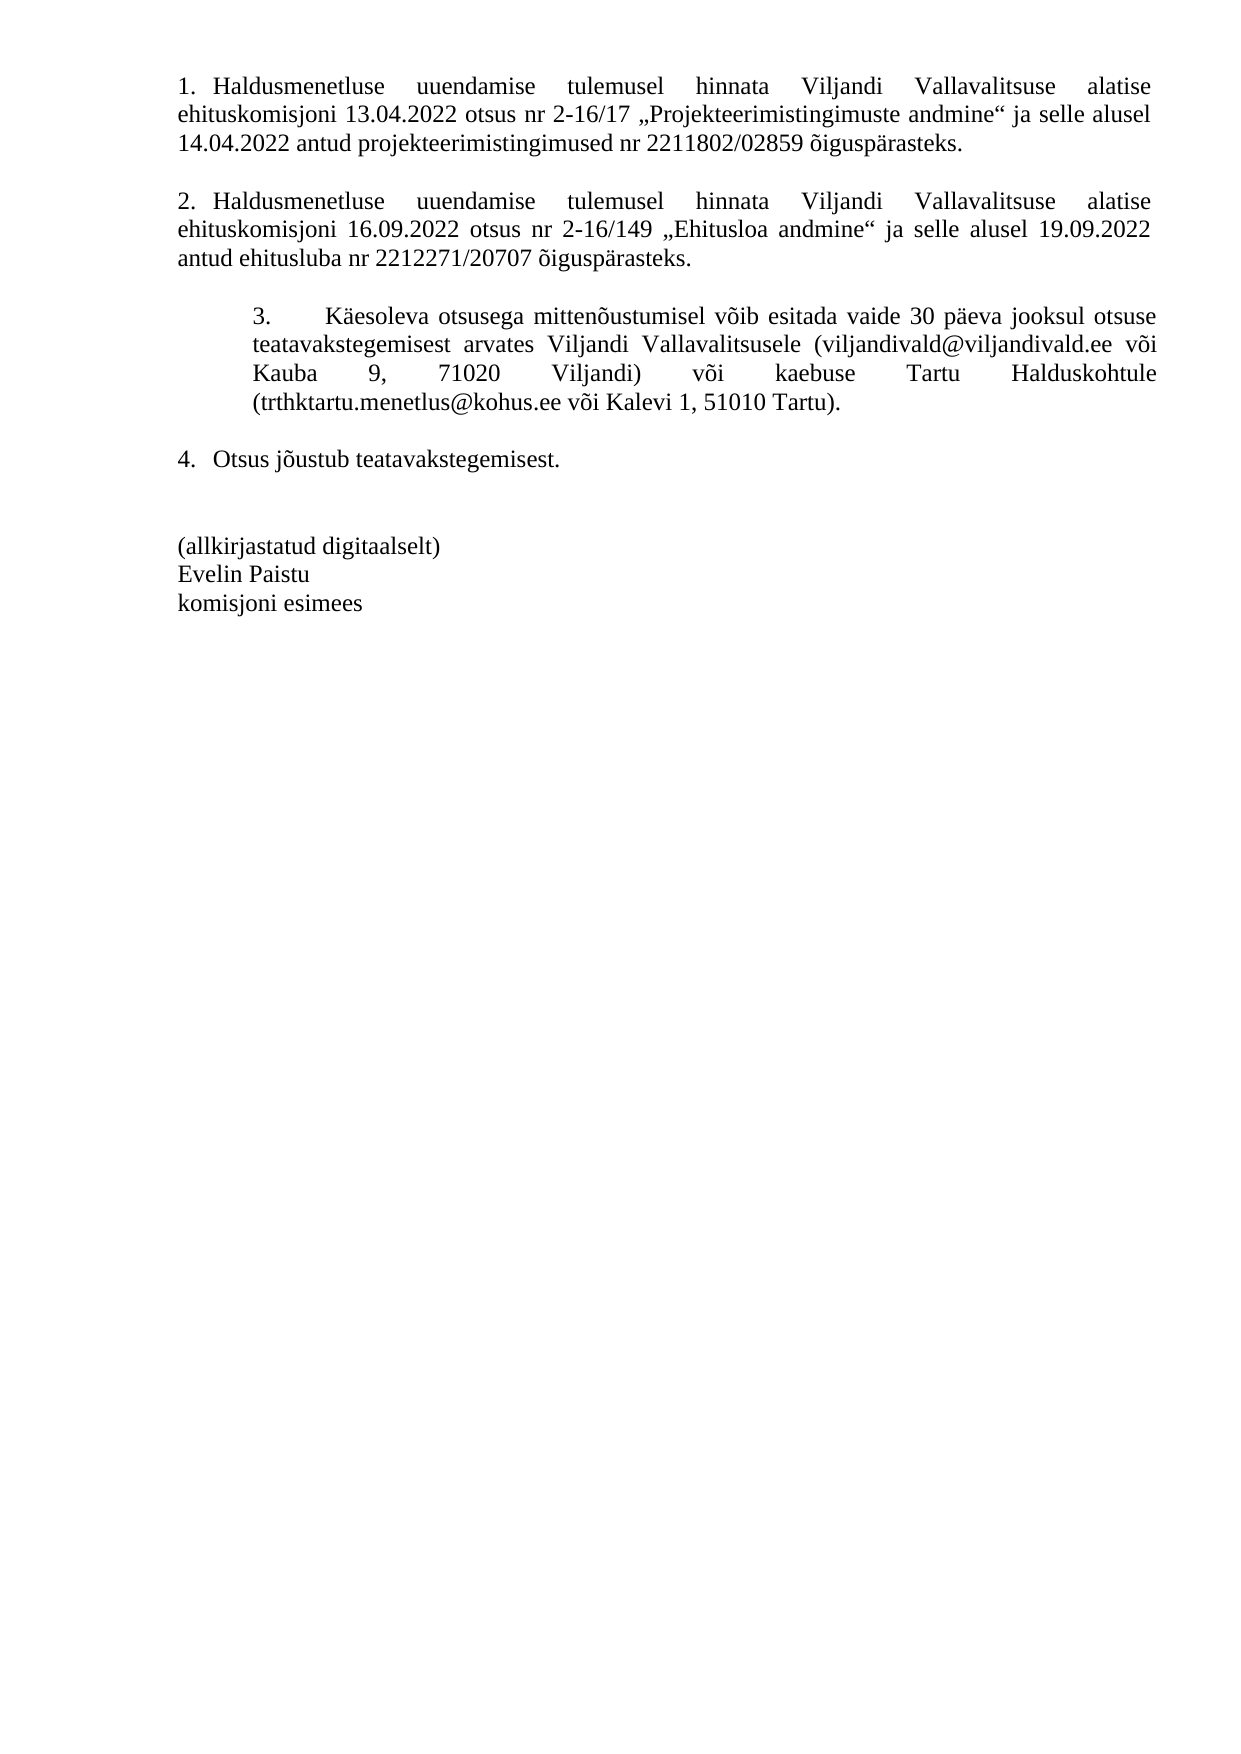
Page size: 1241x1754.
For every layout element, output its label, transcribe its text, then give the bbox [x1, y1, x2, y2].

list Otsus jõustub teatavakstegemisest. [177, 444, 1152, 473]
text (allkirjastatud digitaalselt) [177, 531, 1152, 559]
list Haldusmenetluse uuendamise tulemusel hinnata Viljandi Vallavalitsuse alatise ehituskomisjoni 13.04.2022 otsus nr 2-16/17 „Projekteerimistingimuste andmine“ ja selle alusel 14.04.2022 antud projekteerimistingimused nr 2211802/02859 õiguspärasteks. [177, 71, 1152, 157]
list Haldusmenetluse uuendamise tulemusel hinnata Viljandi Vallavalitsuse alatise ehituskomisjoni 16.09.2022 otsus nr 2-16/149 „Ehitusloa andmine“ ja selle alusel 19.09.2022 antud ehitusluba nr 2212271/20707 õiguspärasteks. [177, 186, 1152, 272]
text komisjoni esimees [177, 588, 1152, 617]
list Käesoleva otsusega mittenõustumisel võib esitada vaide 30 päeva jooksul otsuse teatavakstegemisest arvates Viljandi Vallavalitsusele (viljandivald@viljandivald.ee või Kauba 9, 71020 Viljandi) või kaebuse Tartu Halduskohtule (trthktartu.menetlus@kohus.ee või Kalevi 1, 51010 Tartu). [252, 301, 1158, 416]
text Evelin Paistu [177, 559, 1152, 588]
